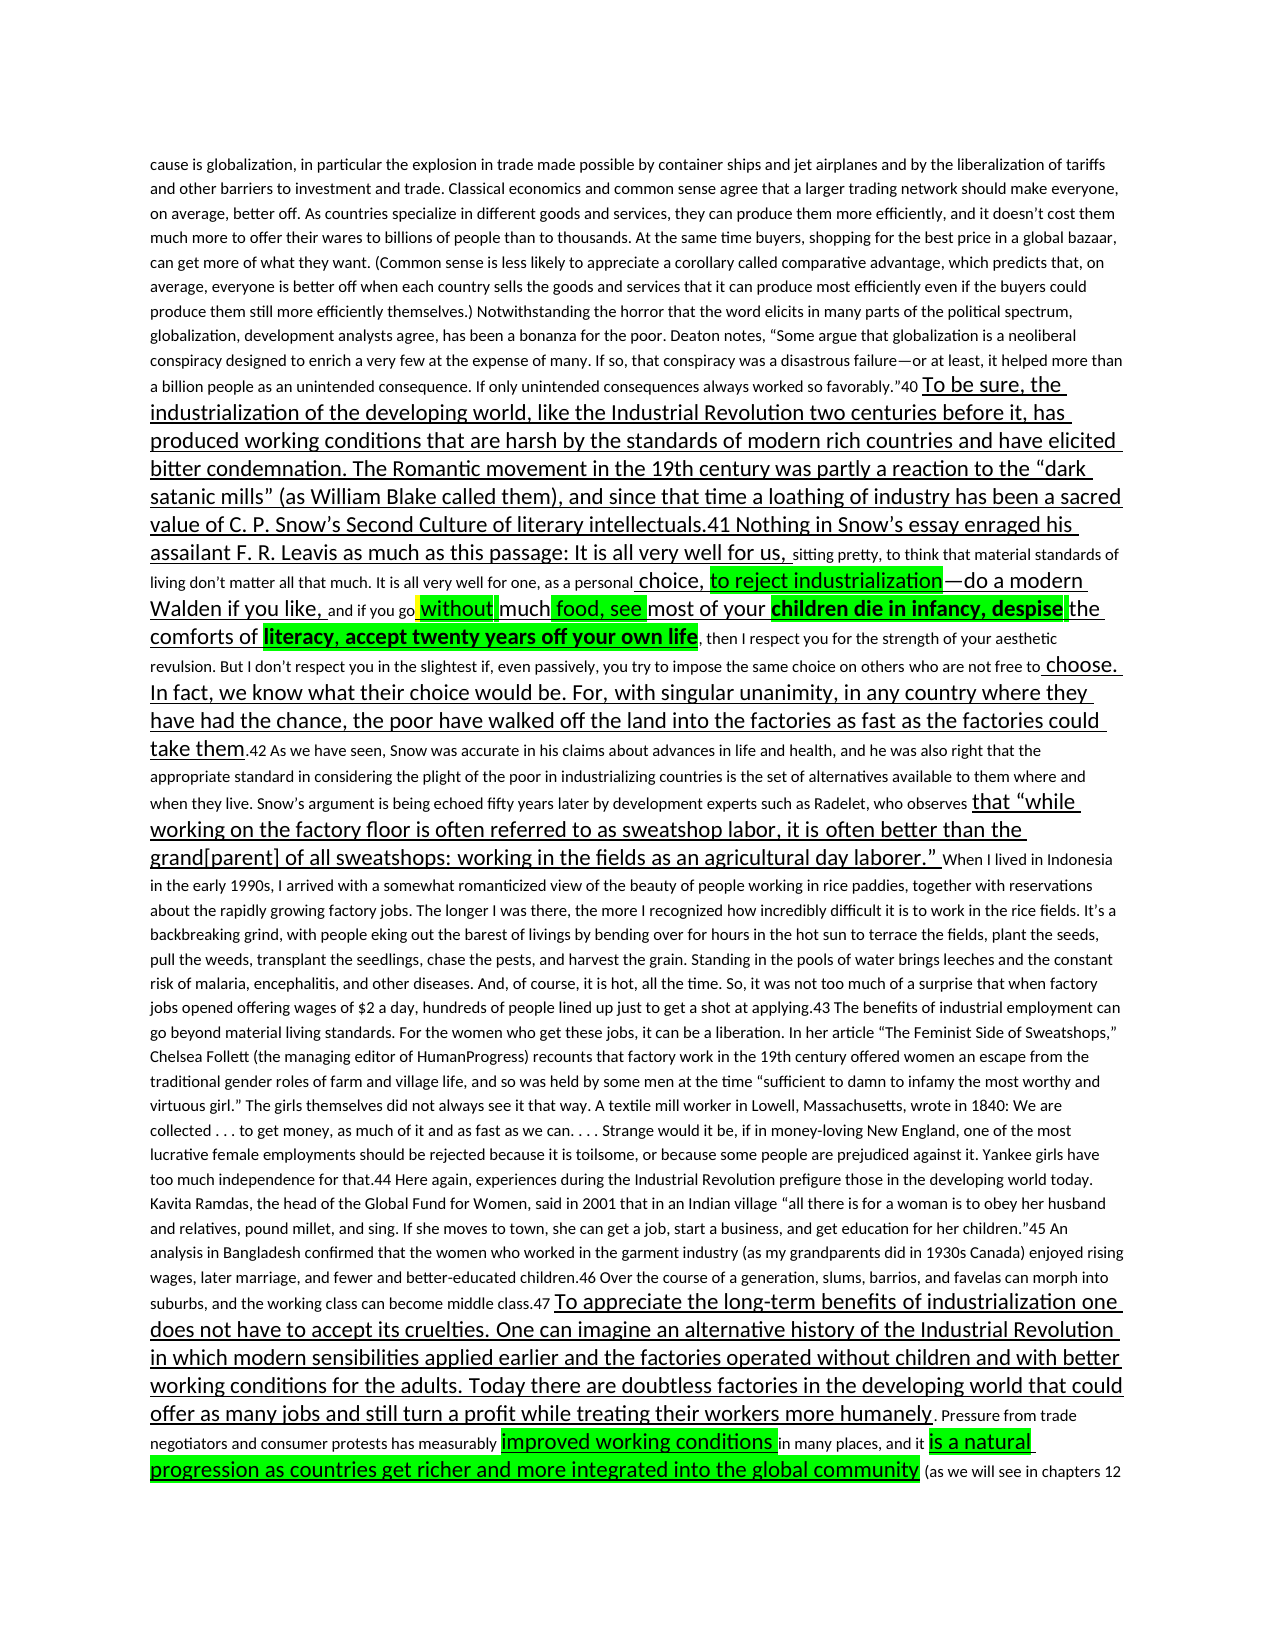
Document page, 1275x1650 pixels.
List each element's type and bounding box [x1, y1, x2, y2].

text [150, 150, 1125, 1483]
